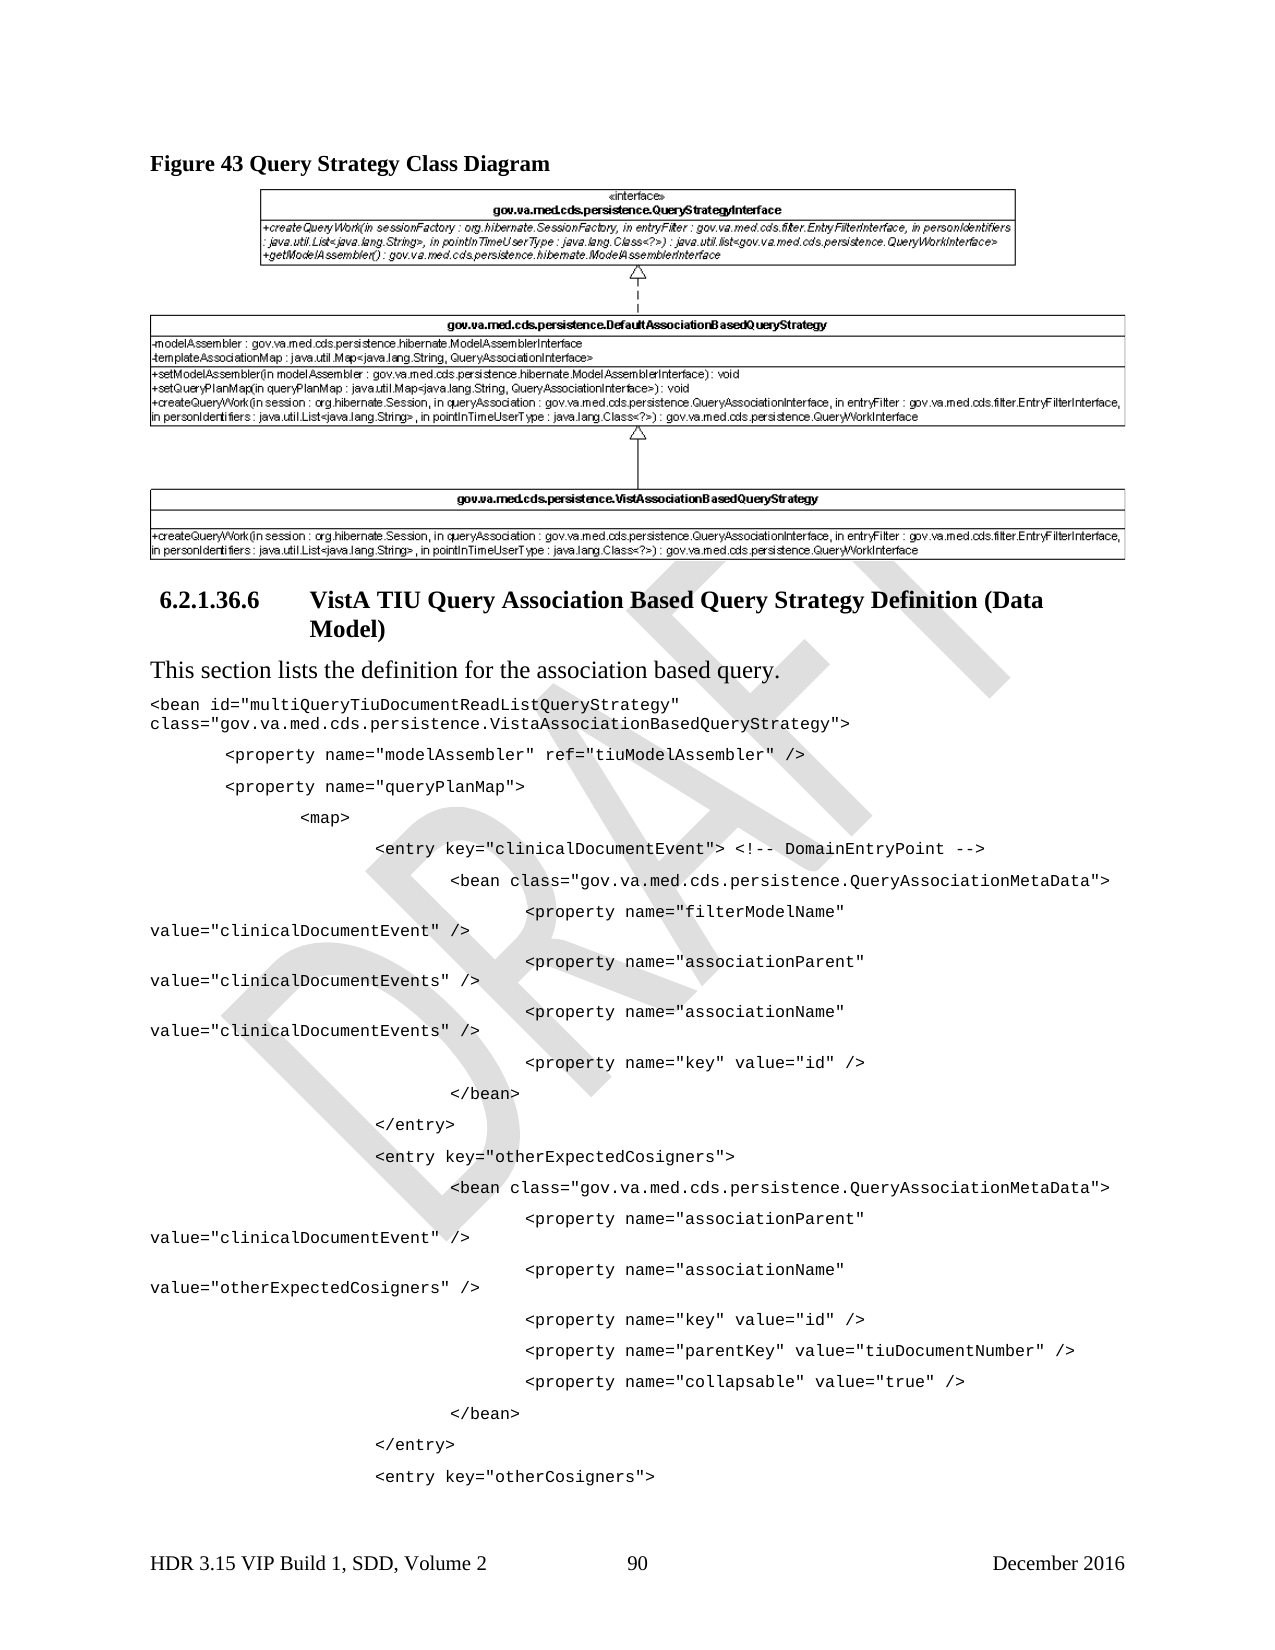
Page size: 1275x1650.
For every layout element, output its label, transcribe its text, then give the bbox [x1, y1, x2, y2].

text <property name="modelAssembler" ref="tiuModelAssembler" /> [150, 747, 1125, 766]
text </entry> [150, 1437, 1125, 1456]
text </bean> [150, 1086, 1125, 1104]
text <property name="key" value="id" /> [150, 1311, 1125, 1330]
text <property name="queryPlanMap"> [150, 778, 1125, 797]
picture [150, 188, 1125, 561]
text <property name="associationName" value="clinicalDocumentEvents" /> [150, 1004, 1125, 1042]
text <property name="associationParent" value="clinicalDocumentEvent" /> [150, 1211, 1125, 1249]
text </bean> [150, 1405, 1125, 1424]
text <bean id="multiQueryTiuDocumentReadListQueryStrategy" class="gov.va.med.cds.persistence.VistaAssociationBasedQueryStrategy"> [150, 697, 1125, 734]
text <property name="parentKey" value="tiuDocumentNumber" /> [150, 1343, 1125, 1362]
text <property name="associationName" value="otherExpectedCosigners" /> [150, 1261, 1125, 1299]
text </entry> [150, 1117, 1125, 1136]
text <entry key="otherCosigners"> [150, 1468, 1125, 1487]
subtitle VistA TIU Query Association Based Query Strategy Definition (Data Model) [159, 585, 1125, 643]
text This section lists the definition for the association based query. [150, 655, 1125, 684]
text <bean class="gov.va.med.cds.persistence.QueryAssociationMetaData"> [150, 872, 1125, 891]
text <property name="key" value="id" /> [150, 1054, 1125, 1073]
text <property name="associationParent" value="clinicalDocumentEvents" /> [150, 954, 1125, 991]
text Figure 43 Query Strategy Class Diagram [150, 150, 1125, 176]
text <map> [150, 809, 1125, 828]
text <property name="filterModelName" value="clinicalDocumentEvent" /> [150, 903, 1125, 941]
text <entry key="clinicalDocumentEvent"> <!-- DomainEntryPoint --> [150, 841, 1125, 860]
text <bean class="gov.va.med.cds.persistence.QueryAssociationMetaData"> [150, 1179, 1125, 1198]
text <property name="collapsable" value="true" /> [150, 1374, 1125, 1393]
text <entry key="otherExpectedCosigners"> [150, 1148, 1125, 1167]
